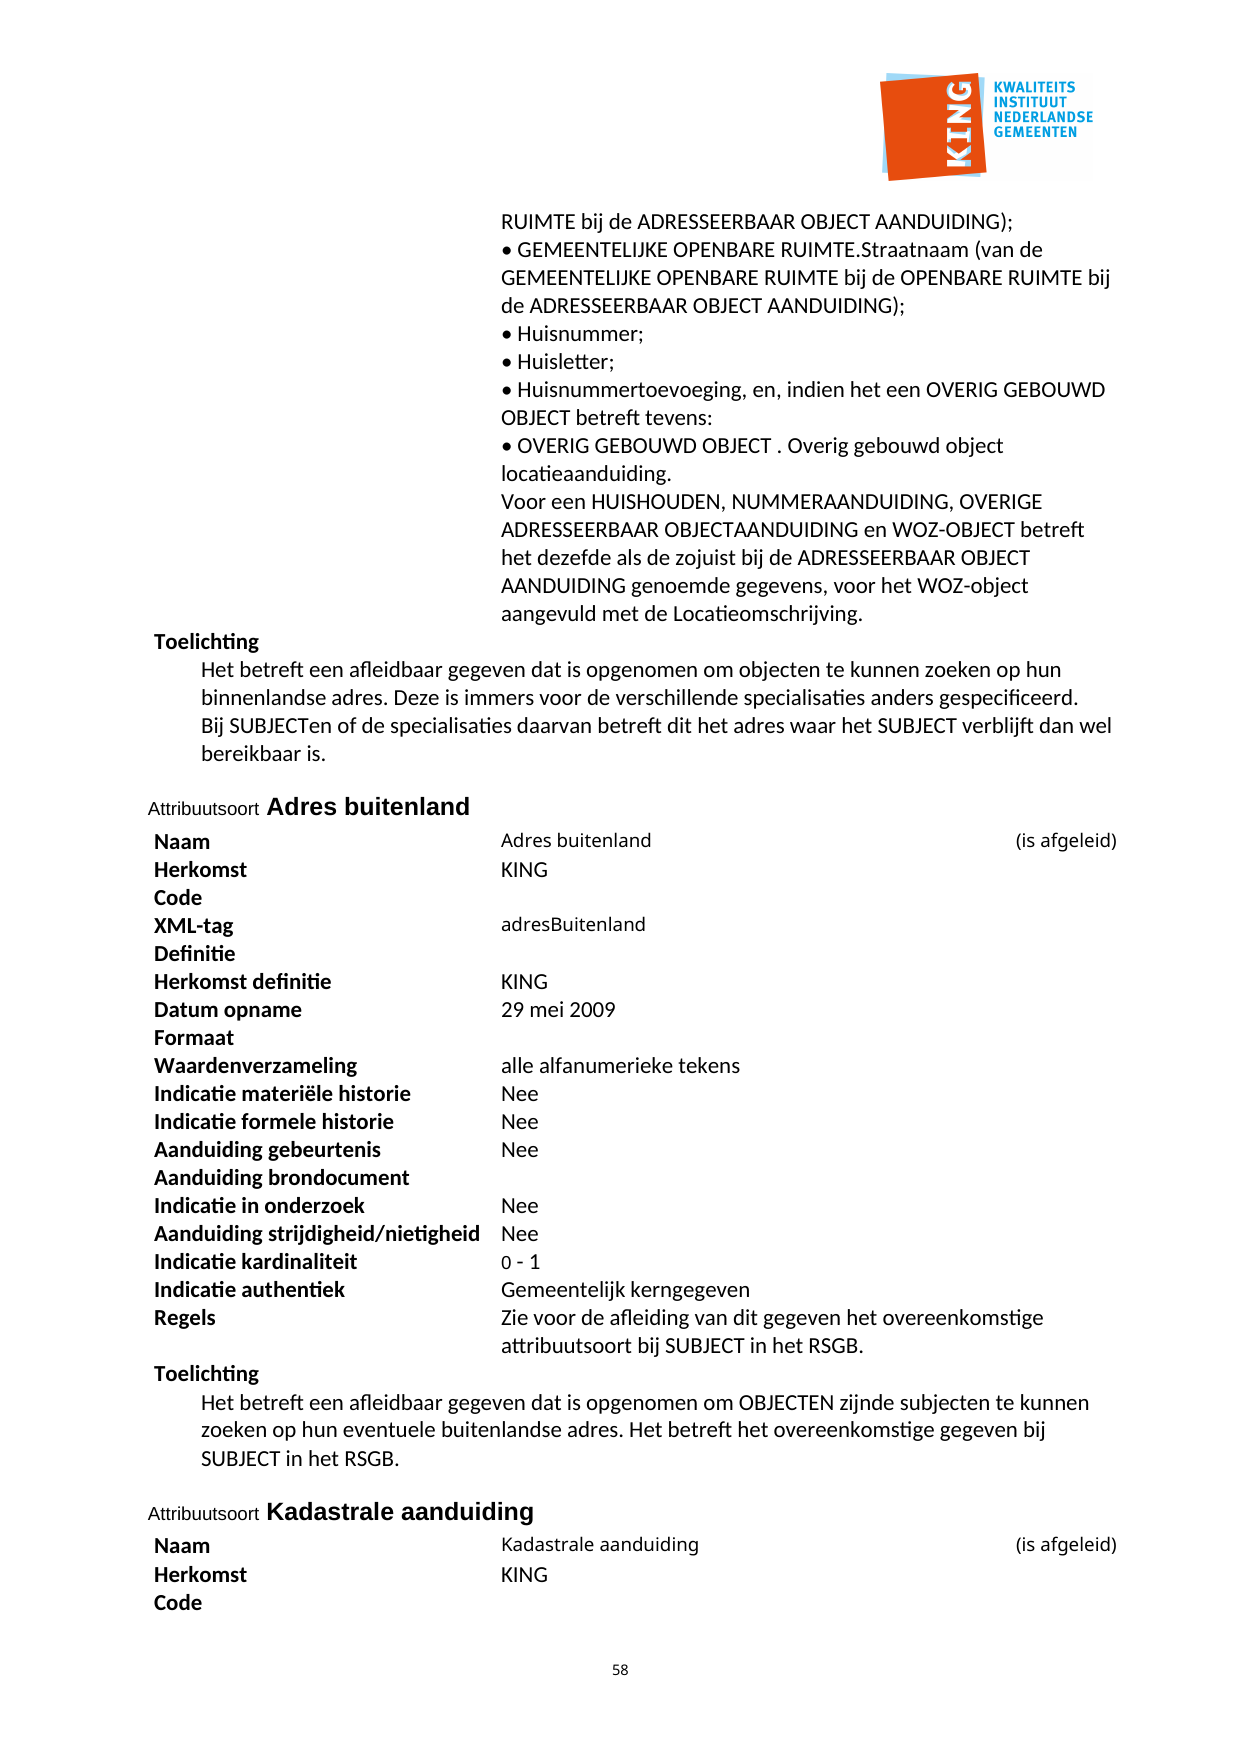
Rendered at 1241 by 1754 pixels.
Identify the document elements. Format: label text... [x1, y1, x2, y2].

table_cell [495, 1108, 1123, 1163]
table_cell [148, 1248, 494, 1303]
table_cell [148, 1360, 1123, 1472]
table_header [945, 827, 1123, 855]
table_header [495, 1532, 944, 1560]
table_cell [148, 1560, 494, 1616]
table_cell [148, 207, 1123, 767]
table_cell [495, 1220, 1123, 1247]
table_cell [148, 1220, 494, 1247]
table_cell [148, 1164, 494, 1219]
text Attribuutsoort Kadastrale aanduiding [148, 1497, 1092, 1525]
text Attribuutsoort Adres buitenland [148, 792, 1092, 821]
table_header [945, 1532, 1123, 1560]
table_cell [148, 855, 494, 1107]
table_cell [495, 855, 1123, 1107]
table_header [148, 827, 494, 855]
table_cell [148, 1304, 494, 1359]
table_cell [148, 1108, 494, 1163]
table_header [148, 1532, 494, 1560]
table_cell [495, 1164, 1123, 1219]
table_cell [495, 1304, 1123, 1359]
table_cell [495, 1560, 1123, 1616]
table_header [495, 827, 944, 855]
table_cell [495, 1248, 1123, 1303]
picture [880, 73, 1093, 181]
